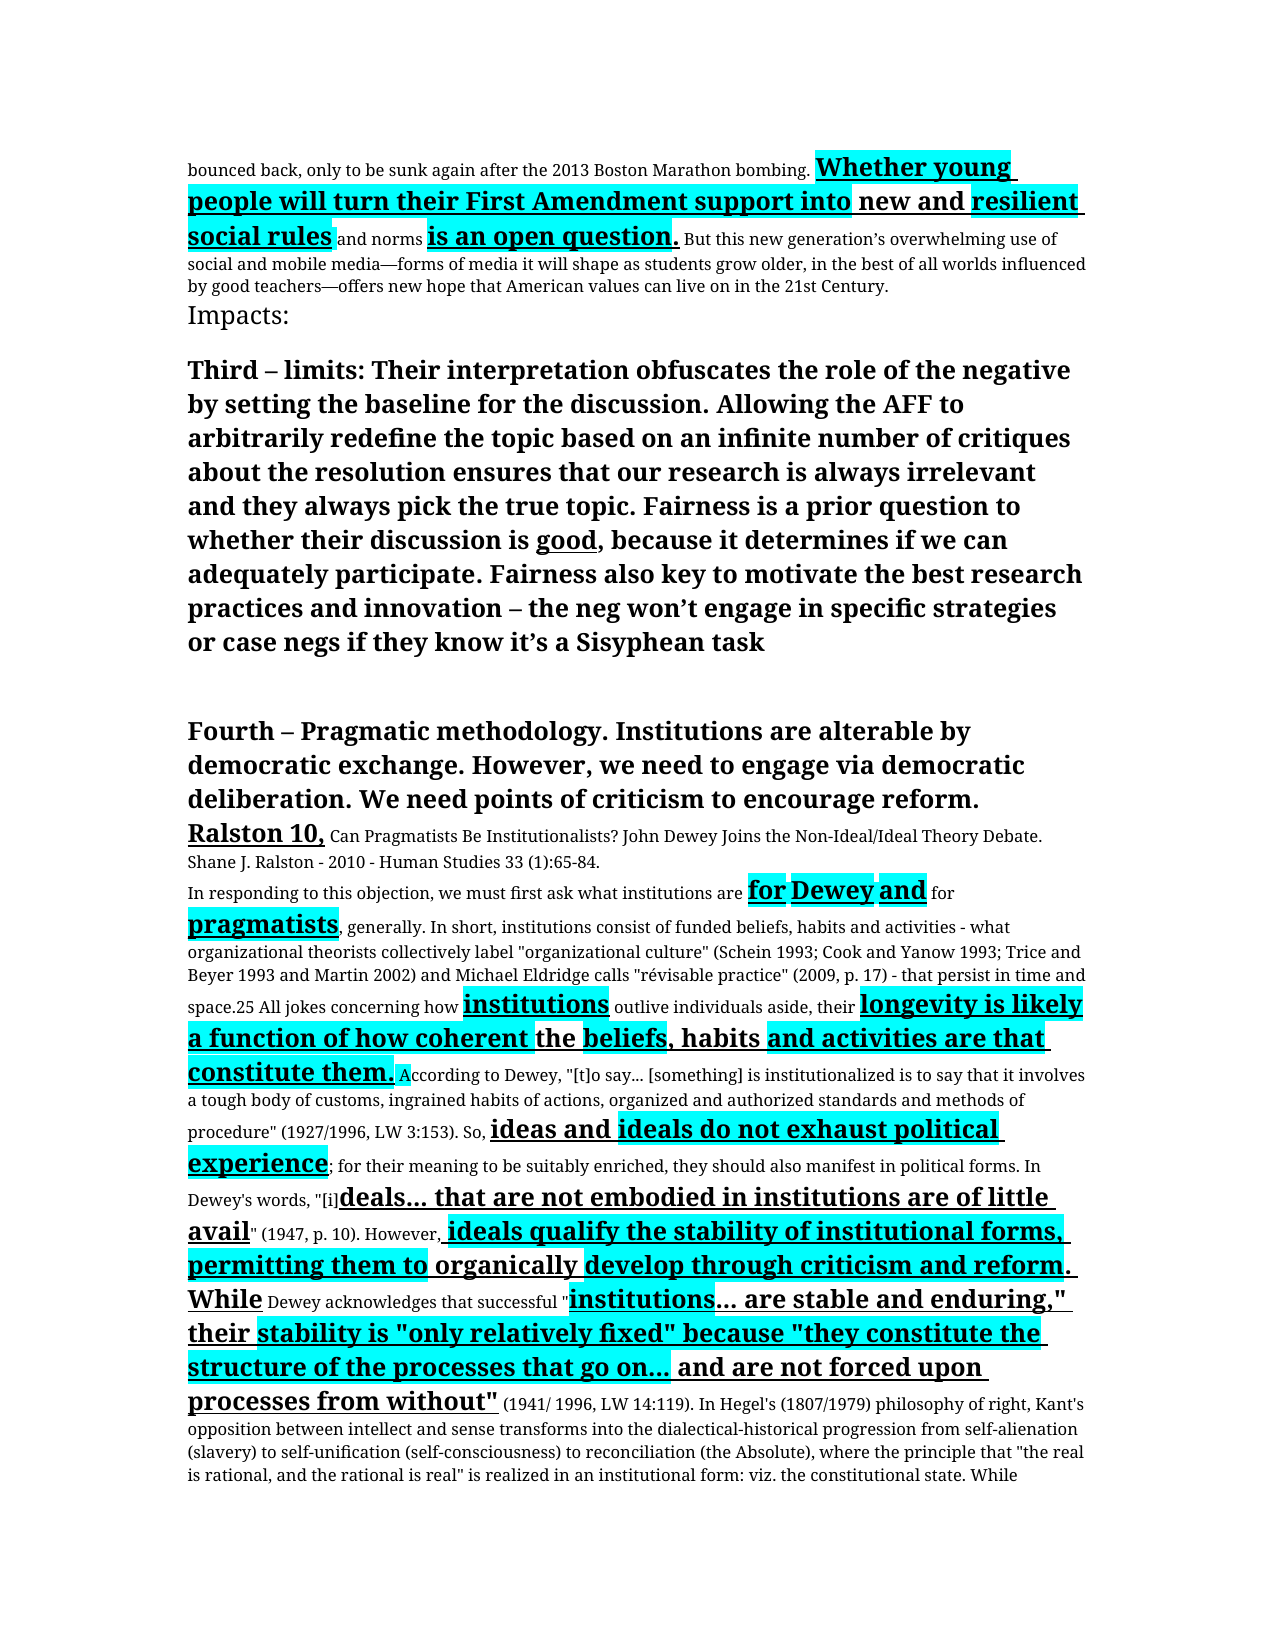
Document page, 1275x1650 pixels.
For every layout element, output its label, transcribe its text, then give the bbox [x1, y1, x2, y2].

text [187, 150, 1087, 298]
subtitle Fourth – Pragmatic methodology. Institutions are alterable by democratic exchange. However, we need to engage via democratic deliberation. We need points of criticism to encourage reform. [187, 714, 1087, 816]
text Ralston 10, Can Pragmatists Be Institutionalists? John Dewey Joins the Non-Ideal/Ideal Theory Debate. Shane J. Ralston - 2010 - Human Studies 33 (1):65-84. [187, 816, 1087, 873]
subtitle Third – limits: Their interpretation obfuscates the role of the negative by setting the baseline for the discussion. Allowing the AFF to arbitrarily redefine the topic based on an infinite number of critiques about the resolution ensures that our research is always irrelevant and they always pick the true topic. Fairness is a prior question to whether their discussion is good, because it determines if we can adequately participate. Fairness also key to motivate the best research practices and innovation – the neg won’t engage in specific strategies or case negs if they know it’s a Sisyphean task [187, 352, 1087, 659]
text Impacts: [187, 298, 1087, 332]
